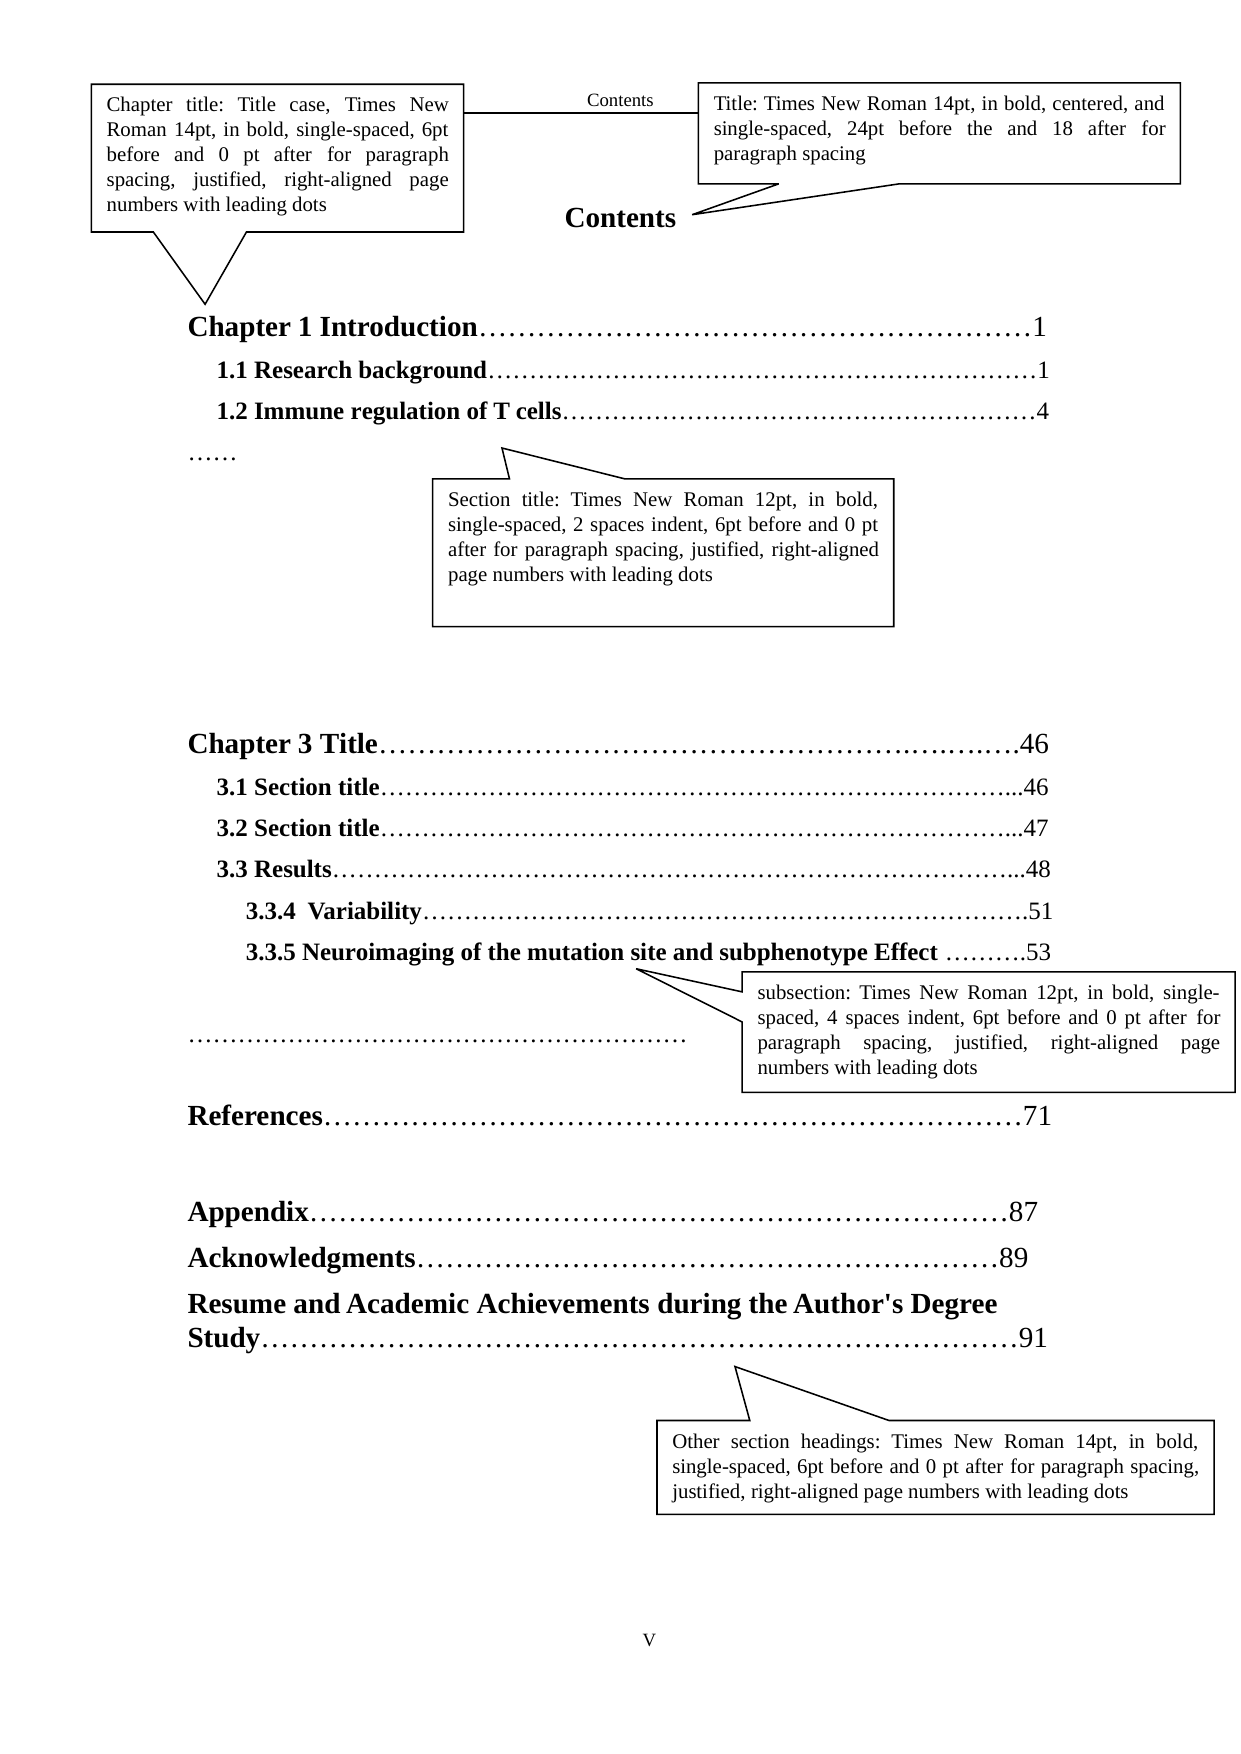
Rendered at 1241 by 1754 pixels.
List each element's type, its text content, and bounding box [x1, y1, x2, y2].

text Chapter 1 Introduction…………………………………………………1 [187, 309, 1053, 342]
text Contents [465, 200, 1053, 233]
text 3.3.4 Variability……………………………………………………………….51 [246, 896, 1053, 924]
text References………………………………………………………………71 [187, 1098, 1053, 1132]
text 3.3 Results… ……………………………………………………………………...48 [216, 854, 1053, 883]
text 1.2 Immune regulation of T cells…………………………………………………4 [216, 396, 1053, 425]
text …… [187, 437, 1036, 466]
text 3.1 Section title…………………………………………………………………...46 [216, 772, 1053, 801]
text 3.3.5 Neuroimaging of the mutation site and subphenotype Effect ……….53 [246, 937, 1053, 966]
text Appendix………………………………………………………………87 [187, 1194, 1053, 1228]
text Acknowledgments……………………………………………………89 [187, 1241, 1053, 1274]
text 1.1 Research background…………………………………………………………1 [216, 355, 1053, 383]
text 3.2 Section title…………………………………………………………………...47 [216, 813, 1053, 842]
text …………………………………………………… [187, 1019, 741, 1048]
text Chapter 3 Title……………………………………………….….….….46 [187, 726, 1053, 759]
text Resume and Academic Achievements during the Author's Degree Study……………………………………………………………………91 [187, 1287, 1053, 1354]
